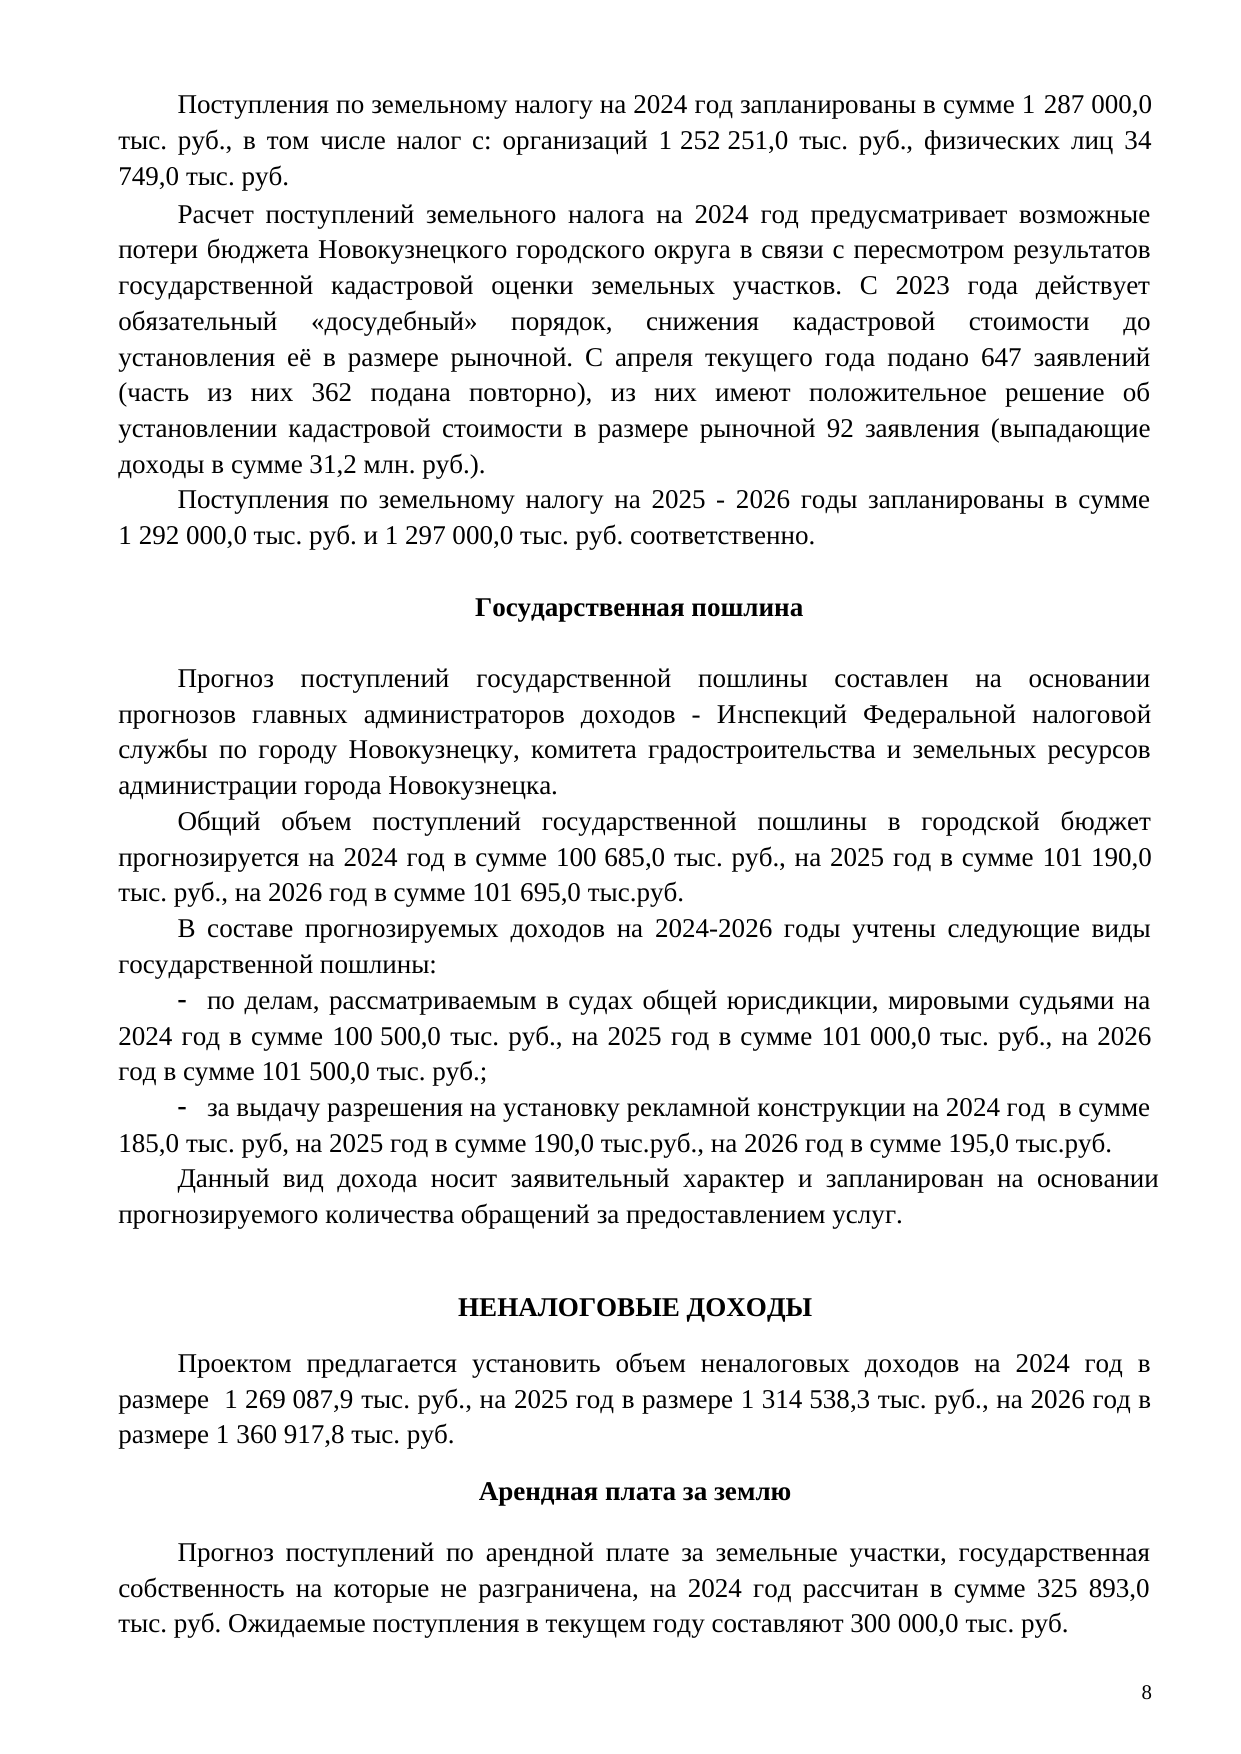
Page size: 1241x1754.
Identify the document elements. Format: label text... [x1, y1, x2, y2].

text Проектом предлагается установить объем неналоговых доходов на 2024 год в размере 1 269 087,9 тыс. руб., на 2025 год в размере 1 314 538,3 тыс. руб., на 2026 год в размере 1 360 917,8 тыс. руб. [118, 1347, 1152, 1450]
text НЕНАЛОГОВЫЕ ДОХОДЫ [118, 1291, 1152, 1322]
text Данный вид дохода носит заявительный характер и запланирован на основании прогнозируемого количества обращений за предоставлением услуг. [118, 1163, 1160, 1229]
text Прогноз поступлений по арендной плате за земельные участки, государственная собственность на которые не разграничена, на 2024 год рассчитан в сумме 325 893,0 тыс. руб. Ожидаемые поступления в текущем году составляют 300 000,0 тыс. руб. [118, 1536, 1152, 1638]
list за выдачу разрешения на установку рекламной конструкции на 2024 год в сумме 185,0 тыс. руб, на 2025 год в сумме 190,0 тыс.руб., на 2026 год в сумме 195,0 тыс.руб. [118, 1091, 1152, 1158]
text Поступления по земельному налогу на 2024 год запланированы в сумме 1 287 000,0 тыс. руб., в том числе налог с: организаций 1 252 251,0 тыс. руб., физических лиц 34 749,0 тыс. руб. [118, 89, 1152, 191]
text Арендная плата за землю [118, 1475, 1152, 1506]
text Прогноз поступлений государственной пошлины составлен на основании прогнозов главных администраторов доходов - Инспекций Федеральной налоговой службы по городу Новокузнецку, комитета градостроительства и земельных ресурсов администрации города Новокузнецка. [118, 662, 1152, 801]
list по делам, рассматриваемым в судах общей юрисдикции, мировыми судьями на 2024 год в сумме 100 500,0 тыс. руб., на 2025 год в сумме 101 000,0 тыс. руб., на 2026 год в сумме 101 500,0 тыс. руб.; [118, 984, 1152, 1086]
text Расчет поступлений земельного налога на 2024 год предусматривает возможные потери бюджета Новокузнецкого городского округа в связи с пересмотром результатов государственной кадастровой оценки земельных участков. С 2023 года действует обязательный «досудебный» порядок, снижения кадастровой стоимости до установления её в размере рыночной. С апреля текущего года подано 647 заявлений (часть из них 362 подана повторно), из них имеют положительное решение об установлении кадастровой стоимости в размере рыночной 92 заявления (выпадающие доходы в сумме 31,2 млн. руб.). [118, 198, 1152, 479]
text Поступления по земельному налогу на 2025 - 2026 годы запланированы в сумме 1 292 000,0 тыс. руб. и 1 297 000,0 тыс. руб. соответственно. [118, 483, 1152, 550]
text Общий объем поступлений государственной пошлины в городской бюджет прогнозируется на 2024 год в сумме 100 685,0 тыс. руб., на 2025 год в сумме 101 190,0 тыс. руб., на 2026 год в сумме 101 695,0 тыс.руб. [118, 805, 1152, 908]
text Государственная пошлина [118, 591, 1160, 622]
text В составе прогнозируемых доходов на 2024-2026 годы учтены следующие виды государственной пошлины: [118, 912, 1152, 979]
